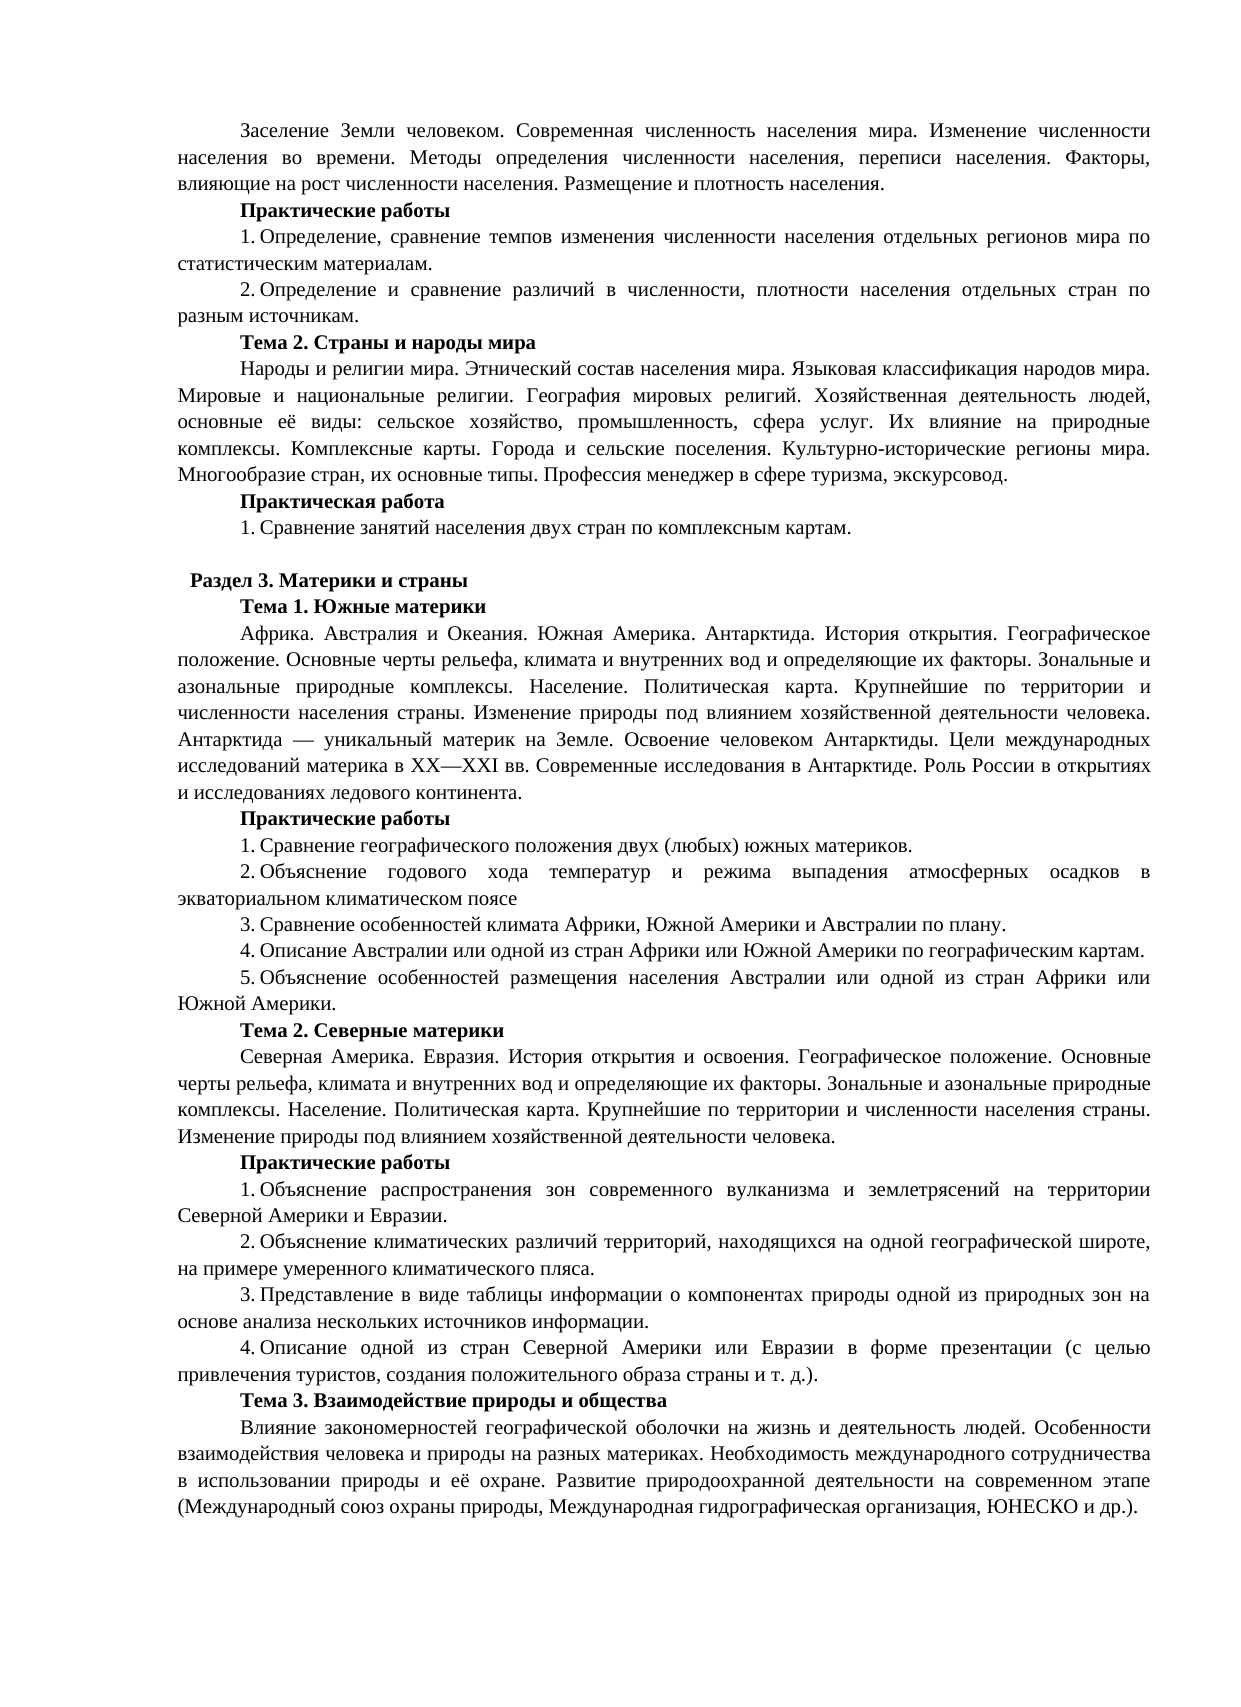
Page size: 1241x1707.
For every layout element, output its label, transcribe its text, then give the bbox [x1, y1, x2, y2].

text Практические работы [177, 806, 1152, 830]
text 1. Сравнение занятий населения двух стран по комплексным картам. [177, 515, 1152, 539]
text 3. Представление в виде таблицы информации о компонентах природы одной из природных зон на основе анализа нескольких источников информации. [177, 1282, 1152, 1333]
text 1. Объяснение распространения зон современного вулканизма и землетрясений на территории Северной Америки и Евразии. [177, 1176, 1152, 1227]
text 2. Определение и сравнение различий в численности, плотности населения отдельных стран по разным источникам. [177, 277, 1152, 327]
text 1. Сравнение географического положения двух (любых) южных материков. [177, 832, 1152, 857]
text Народы и религии мира. Этнический состав населения мира. Языковая классификация народов мира. Мировые и национальные религии. География мировых религий. Хозяйственная деятельность людей, основные её виды: сельское хозяйство, промышленность, сфера услуг. Их влияние на природные комплексы. Комплексные карты. Города и сельские поселения. Культурно-исторические регионы мира. Многообразие стран, их основные типы. Профессия менеджер в сфере туризма, экскурсовод. [177, 356, 1152, 486]
text 4. Описание одной из стран Северной Америки или Евразии в форме презентации (с целью привлечения туристов, создания положительного образа страны и т. д.). [177, 1335, 1152, 1386]
text Тема 3. Взаимодействие природы и общества [177, 1388, 1152, 1412]
text 1. Определение, сравнение темпов изменения численности населения отдельных регионов мира по статистическим материалам. [177, 224, 1152, 274]
text Влияние закономерностей географической оболочки на жизнь и деятельность людей. Особенности взаимодействия человека и природы на разных материках. Необходимость международного сотрудничества в использовании природы и её охране. Развитие природоохранной деятельности на современном этапе (Международный союз охраны природы, Международная гидрографическая организация, ЮНЕСКО и др.). [177, 1414, 1152, 1518]
text 4. Описание Австралии или одной из стран Африки или Южной Америки по географическим картам. [177, 938, 1152, 962]
text Тема 2. Северные материки [177, 1018, 1152, 1042]
text 2. Объяснение климатических различий территорий, находящихся на одной географической широте, на примере умеренного климатического пляса. [177, 1229, 1152, 1280]
text Тема 2. Страны и народы мира [177, 330, 1152, 354]
text Практическая работа [177, 488, 1152, 513]
text 2. Объяснение годового хода температур и режима выпадения атмосферных осадков в экваториальном климатическом поясе [177, 859, 1152, 909]
text Заселение Земли человеком. Современная численность населения мира. Изменение численности населения во времени. Методы определения численности населения, переписи населения. Факторы, влияющие на рост численности населения. Размещение и плотность населения. [177, 118, 1152, 195]
text 3. Сравнение особенностей климата Африки, Южной Америки и Австралии по плану. [177, 912, 1152, 936]
text Практические работы [177, 197, 1152, 222]
text Раздел 3. Материки и страны [190, 568, 1152, 592]
text Тема 1. Южные материки [177, 594, 1152, 618]
text Северная Америка. Евразия. История открытия и освоения. Географическое положение. Основные черты рельефа, климата и внутренних вод и определяющие их факторы. Зональные и азональные природные комплексы. Население. Политическая карта. Крупнейшие по территории и численности населения страны. Изменение природы под влиянием хозяйственной деятельности человека. [177, 1044, 1152, 1148]
text Африка. Австралия и Океания. Южная Америка. Антарктида. История открытия. Географическое положение. Основные черты рельефа, климата и внутренних вод и определяющие их факторы. Зональные и азональные природные комплексы. Население. Политическая карта. Крупнейшие по территории и численности населения страны. Изменение природы под влиянием хозяйственной деятельности человека. Антарктида — уникальный материк на Земле. Освоение человеком Антарктиды. Цели международных исследований материка в XX—XXI вв. Современные исследования в Антарктиде. Роль России в открытиях и исследованиях ледового континента. [177, 621, 1152, 804]
text 5. Объяснение особенностей размещения населения Австралии или одной из стран Африки или Южной Америки. [177, 965, 1152, 1015]
text Практические работы [177, 1150, 1152, 1174]
